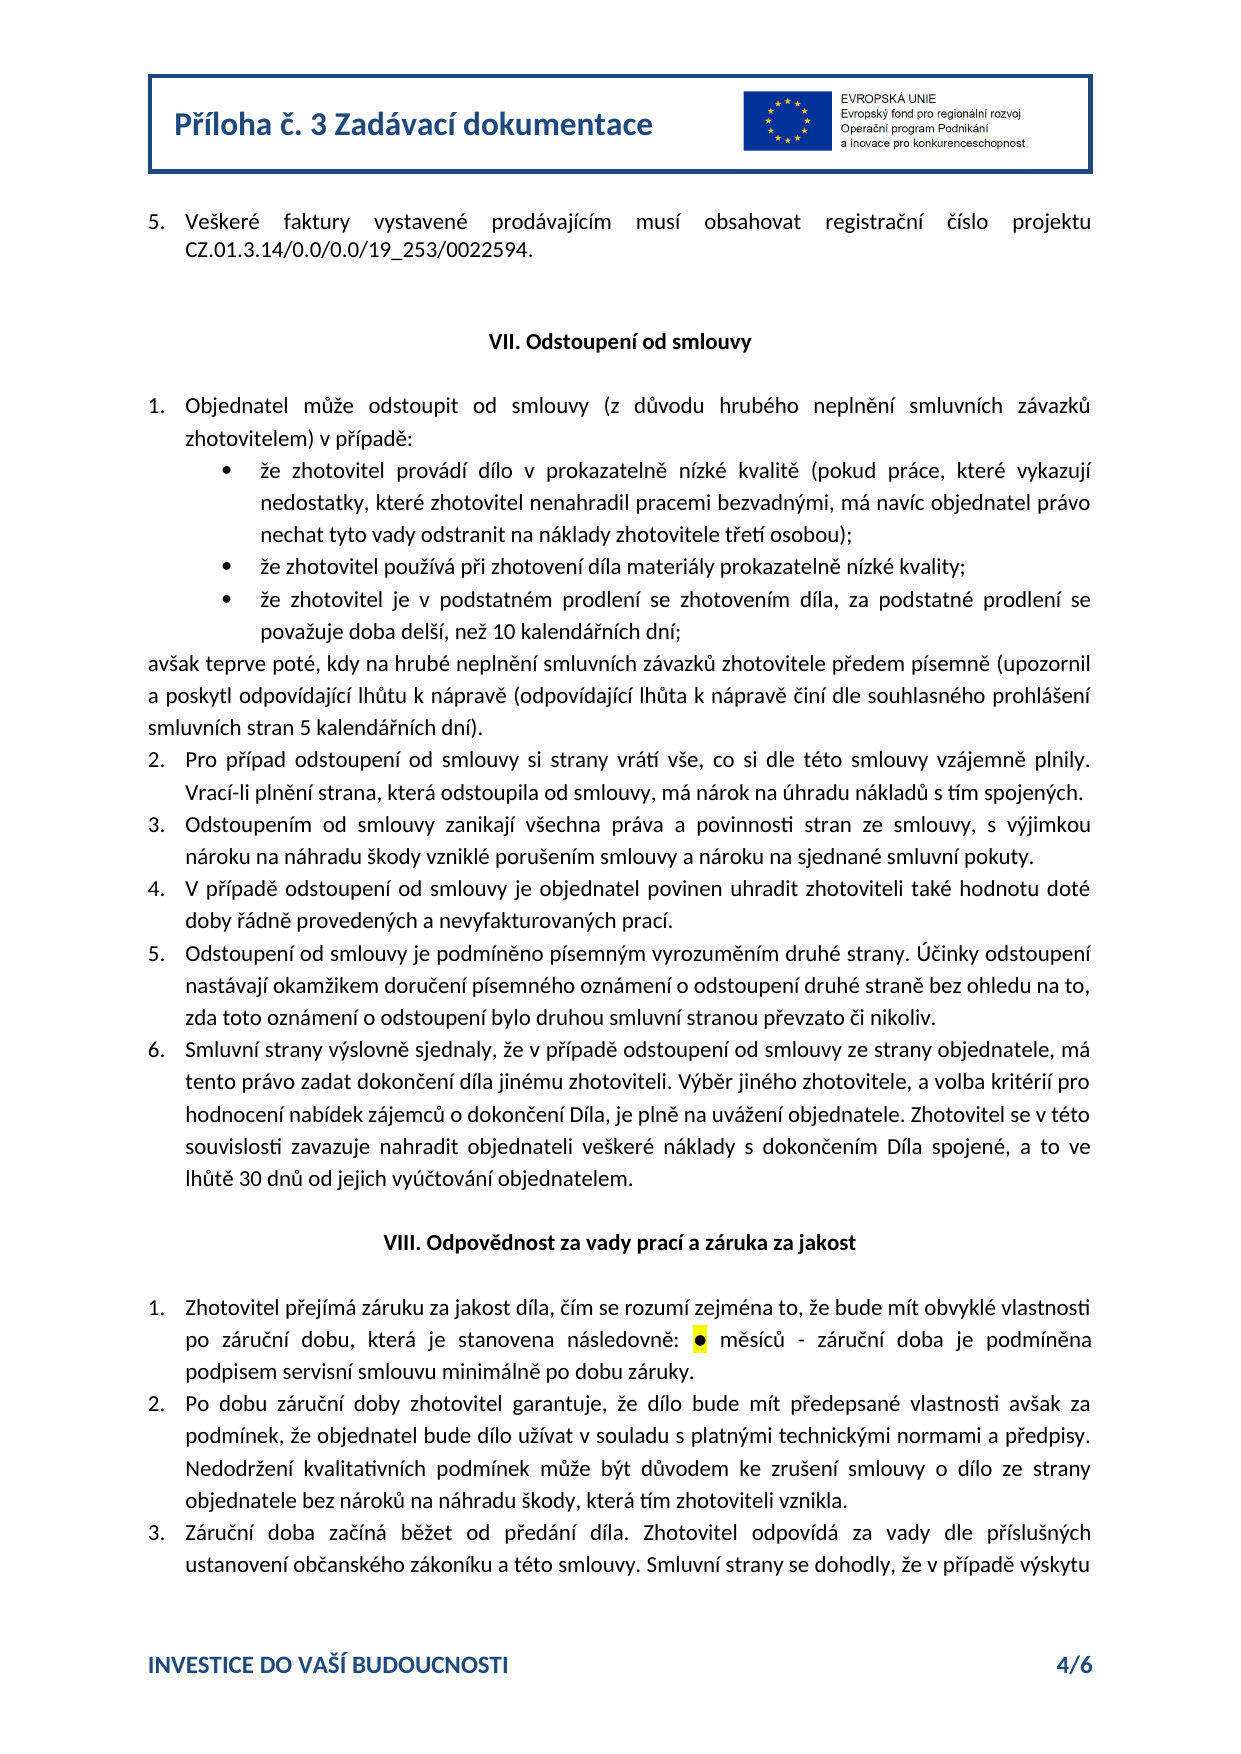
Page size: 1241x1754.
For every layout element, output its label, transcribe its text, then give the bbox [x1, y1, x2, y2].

list Odstoupením od smlouvy zanikají všechna práva a povinnosti stran ze smlouvy, s výjimkou nároku na náhradu škody vzniklé porušením smlouvy a nároku na sjednané smluvní pokuty. [148, 810, 1093, 870]
list že zhotovitel používá při zhotovení díla materiály prokazatelně nízké kvality; [223, 552, 1093, 581]
list Pro případ odstoupení od smlouvy si strany vrátí vše, co si dle této smlouvy vzájemně plnily. Vrací-li plnění strana, která odstoupila od smlouvy, má nárok na úhradu nákladů s tím spojených. [148, 746, 1093, 806]
text avšak teprve poté, kdy na hrubé neplnění smluvních závazků zhotovitele předem písemně (upozornil a poskytl odpovídající lhůtu k nápravě (odpovídající lhůta k nápravě činí dle souhlasného prohlášení smluvních stran 5 kalendářních dní). [148, 649, 1093, 741]
list že zhotovitel provádí dílo v prokazatelně nízké kvalitě (pokud práce, které vykazují nedostatky, které zhotovitel nenahradil pracemi bezvadnými, má navíc objednatel právo nechat tyto vady odstranit na náklady zhotovitele třetí osobou); [223, 456, 1093, 548]
text VII. Odstoupení od smlouvy [148, 327, 1093, 355]
text VIII. Odpovědnost za vady prací a záruka za jakost [148, 1228, 1093, 1256]
list Zhotovitel přejímá záruku za jakost díla, čím se rozumí zejména to, že bude mít obvyklé vlastnosti po záruční dobu, která je stanovena následovně: ● měsíců - záruční doba je podmíněna podpisem servisní smlouvu minimálně po dobu záruky. [148, 1293, 1093, 1385]
list Po dobu záruční doby zhotovitel garantuje, že dílo bude mít předepsané vlastnosti avšak za podmínek, že objednatel bude dílo užívat v souladu s platnými technickými normami a předpisy. Nedodržení kvalitativních podmínek může být důvodem ke zrušení smlouvy o dílo ze strany objednatele bez nároků na náhradu škody, která tím zhotoviteli vznikla. [148, 1389, 1093, 1514]
list V případě odstoupení od smlouvy je objednatel povinen uhradit zhotoviteli také hodnotu doté doby řádně provedených a nevyfakturovaných prací. [148, 874, 1093, 934]
list Odstoupení od smlouvy je podmíněno písemným vyrozuměním druhé strany. Účinky odstoupení nastávají okamžikem doručení písemného oznámení o odstoupení druhé straně bez ohledu na to, zda toto oznámení o odstoupení bylo druhou smluvní stranou převzato či nikoliv. [148, 939, 1093, 1031]
list že zhotovitel je v podstatném prodlení se zhotovením díla, za podstatné prodlení se považuje doba delší, než 10 kalendářních dní; [223, 585, 1093, 645]
list Veškeré faktury vystavené prodávajícím musí obsahovat registrační číslo projektu CZ.01.3.14/0.0/0.0/19_253/0022594. [148, 207, 1093, 263]
list Objednatel může odstoupit od smlouvy (z důvodu hrubého neplnění smluvních závazků zhotovitelem) v případě: [148, 392, 1093, 452]
picture [739, 78, 1029, 169]
list Smluvní strany výslovně sjednaly, že v případě odstoupení od smlouvy ze strany objednatele, má tento právo zadat dokončení díla jinému zhotoviteli. Výběr jiného zhotovitele, a volba kritérií pro hodnocení nabídek zájemců o dokončení Díla, je plně na uvážení objednatele. Zhotovitel se v této souvislosti zavazuje nahradit objednateli veškeré náklady s dokončením Díla spojené, a to ve lhůtě 30 dnů od jejich vyúčtování objednatelem. [148, 1035, 1093, 1192]
